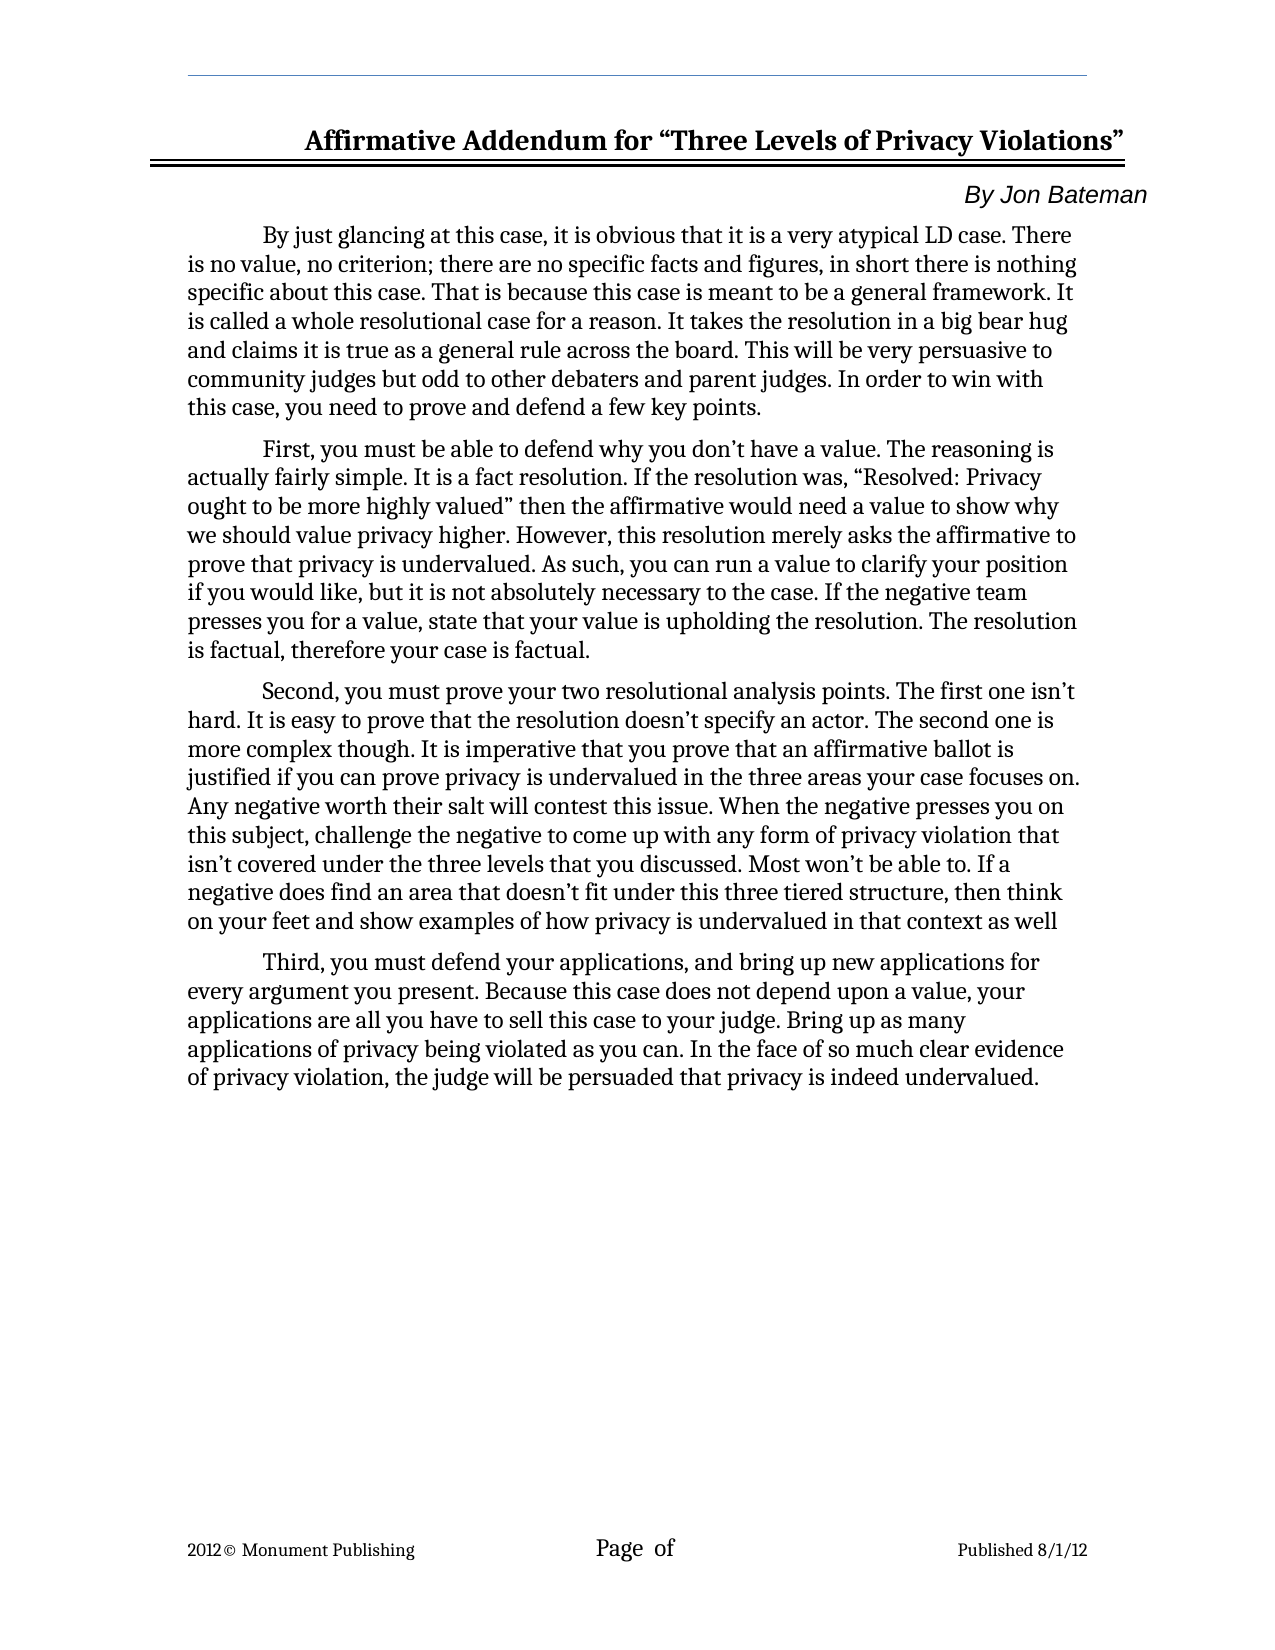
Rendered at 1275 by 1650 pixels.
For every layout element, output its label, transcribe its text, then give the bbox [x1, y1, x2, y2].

text By just glancing at this case, it is obvious that it is a very atypical LD case. There is no value, no criterion; there are no specific facts and figures, in short there is nothing specific about this case. That is because this case is meant to be a general framework. It is called a whole resolutional case for a reason. It takes the resolution in a big bear hug and claims it is true as a general rule across the board. This will be very persuasive to community judges but odd to other debaters and parent judges. In order to win with this case, you need to prove and defend a few key points. [187, 221, 1087, 422]
subtitle By Jon Bateman [187, 179, 1147, 208]
text Second, you must prove your two resolutional analysis points. The first one isn’t hard. It is easy to prove that the resolution doesn’t specify an actor. The second one is more complex though. It is imperative that you prove that an affirmative ballot is justified if you can prove privacy is undervalued in the three areas your case focuses on. Any negative worth their salt will contest this issue. When the negative presses you on this subject, challenge the negative to come up with any form of privacy violation that isn’t covered under the three levels that you discussed. Most won’t be able to. If a negative does find an area that doesn’t fit under this three tiered structure, then think on your feet and show examples of how privacy is undervalued in that context as well [187, 677, 1087, 936]
text Third, you must defend your applications, and bring up new applications for every argument you present. Because this case does not depend upon a value, your applications are all you have to sell this case to your judge. Bring up as many applications of privacy being violated as you can. In the face of so much clear evidence of privacy violation, the judge will be persuaded that privacy is indeed undervalued. [187, 948, 1087, 1092]
text First, you must be able to defend why you don’t have a value. The reasoning is actually fairly simple. It is a fact resolution. If the resolution was, “Resolved: Privacy ought to be more highly valued” then the affirmative would need a value to show why we should value privacy higher. However, this resolution merely asks the affirmative to prove that privacy is undervalued. As such, you can run a value to clarify your position if you would like, but it is not absolutely necessary to the case. If the negative team presses you for a value, state that your value is upholding the resolution. The resolution is factual, therefore your case is factual. [187, 434, 1087, 664]
text Affirmative Addendum for “Three Levels of Privacy Violations” [150, 124, 1125, 159]
